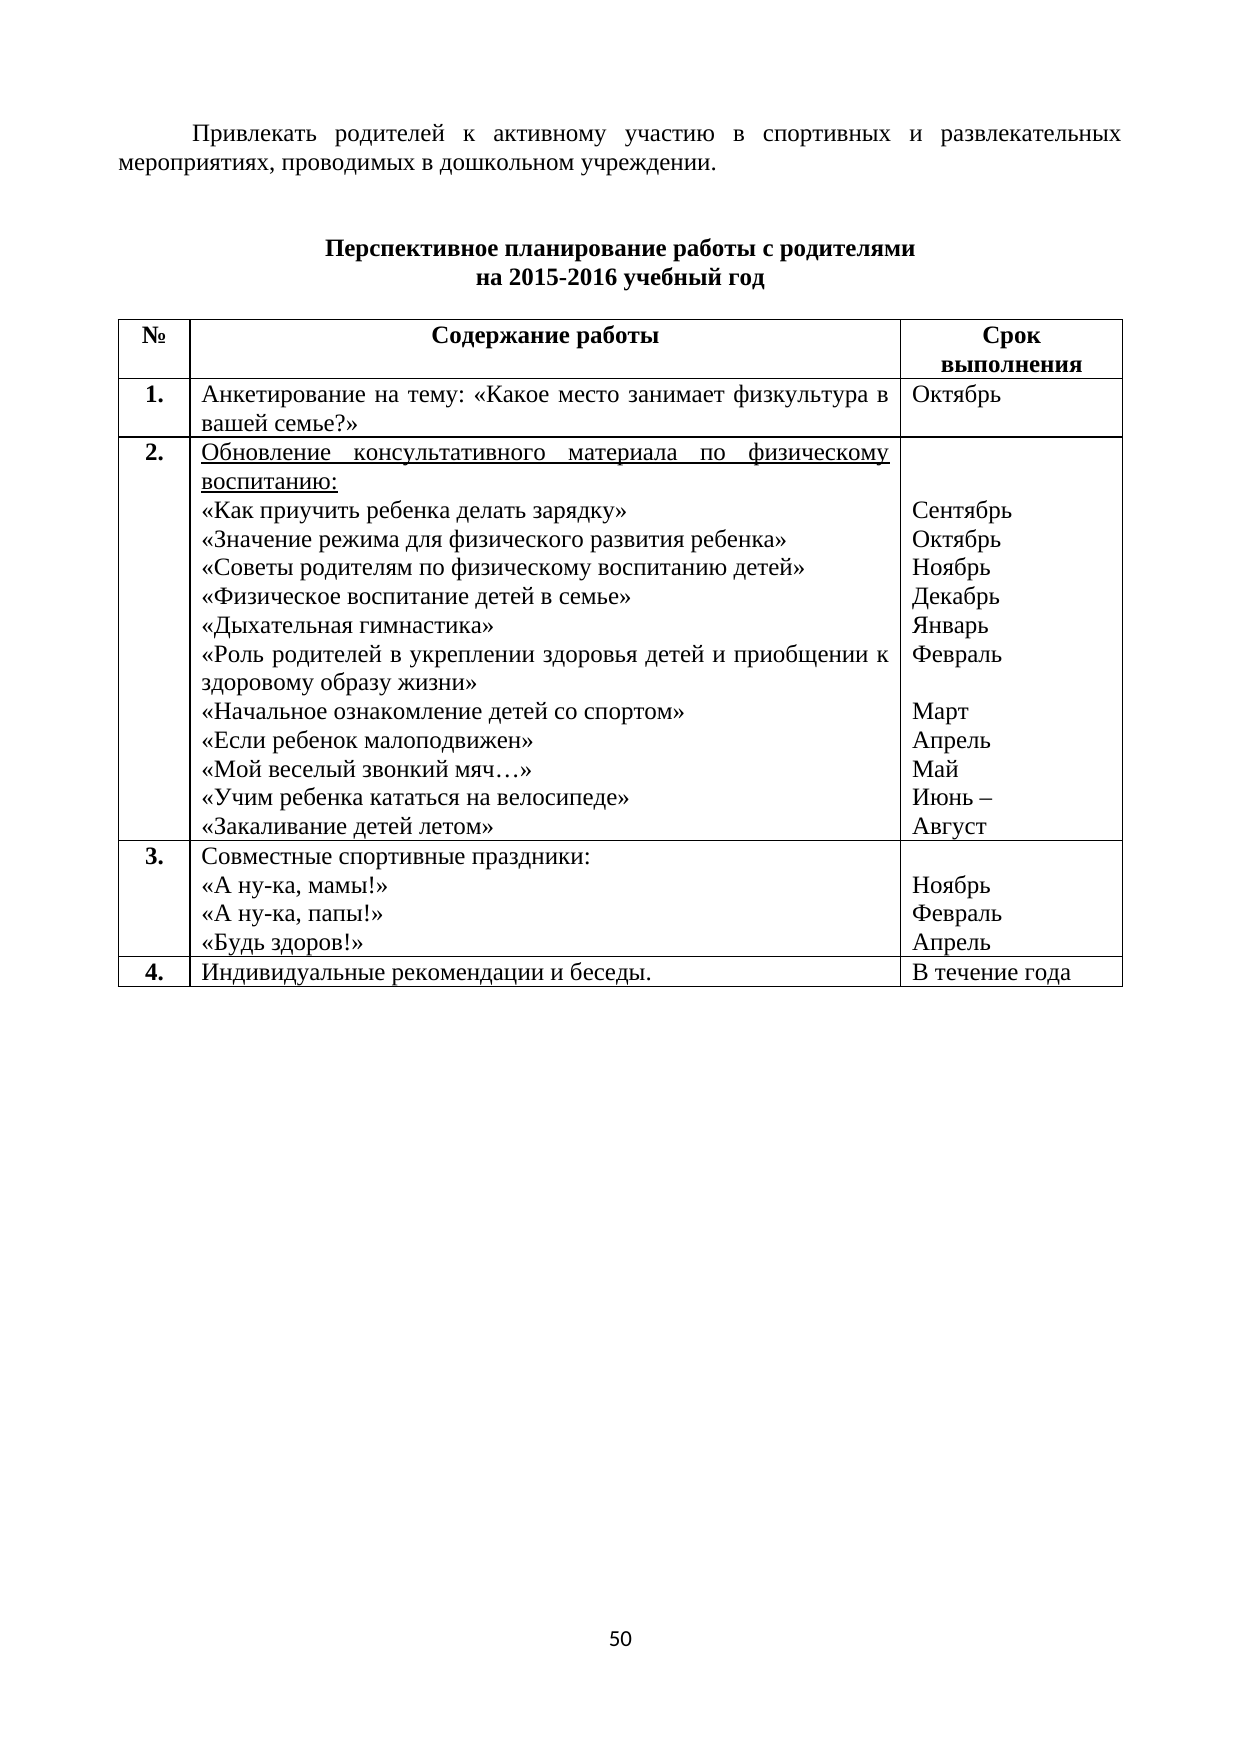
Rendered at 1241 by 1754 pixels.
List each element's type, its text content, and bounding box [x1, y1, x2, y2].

table_cell Октябрь [901, 379, 1122, 436]
text Перспективное планирование работы с родителями [118, 233, 1122, 262]
table_header № [119, 320, 189, 378]
text Привлекать родителей к активному участию в спортивных и развлекательных мероприятиях, проводимых в дошкольном учреждении. [118, 118, 1122, 176]
table_cell Индивидуальные рекомендации и беседы. [191, 957, 900, 986]
text на 2015-2016 учебный год [118, 262, 1122, 291]
table_cell Ноябрь Февраль Апрель [901, 841, 1122, 956]
table_cell 4. [119, 957, 189, 986]
table_cell Анкетирование на тему: «Какое место занимает физкультура в вашей семье?» [191, 379, 900, 436]
table_header Срок выполнения [901, 320, 1122, 378]
table_cell 1. [119, 379, 189, 436]
table_cell 2. [119, 438, 189, 840]
table_cell Сентябрь Октябрь Ноябрь Декабрь Январь Февраль Март Апрель Май Июнь – Август [901, 438, 1122, 840]
table_cell В течение года [901, 957, 1122, 986]
table_header Содержание работы [191, 320, 900, 378]
table_cell Обновление консультативного материала по физическому воспитанию: «Как приучить ребенка делать зарядку» «Значение режима для физического развития ребенка» «Советы родителям по физическому воспитанию детей» «Физическое воспитание детей в семье» «Дыхательная гимнастика» «Роль родителей в укреплении здоровья детей и приобщении к здоровому образу жизни» «Начальное ознакомление детей со спортом» «Если ребенок малоподвижен» «Мой веселый звонкий мяч…» «Учим ребенка кататься на велосипеде» «Закаливание детей летом» [191, 438, 900, 840]
table_cell 3. [119, 841, 189, 956]
table_cell Совместные спортивные праздники: «А ну-ка, мамы!» «А ну-ка, папы!» «Будь здоров!» [191, 841, 900, 956]
